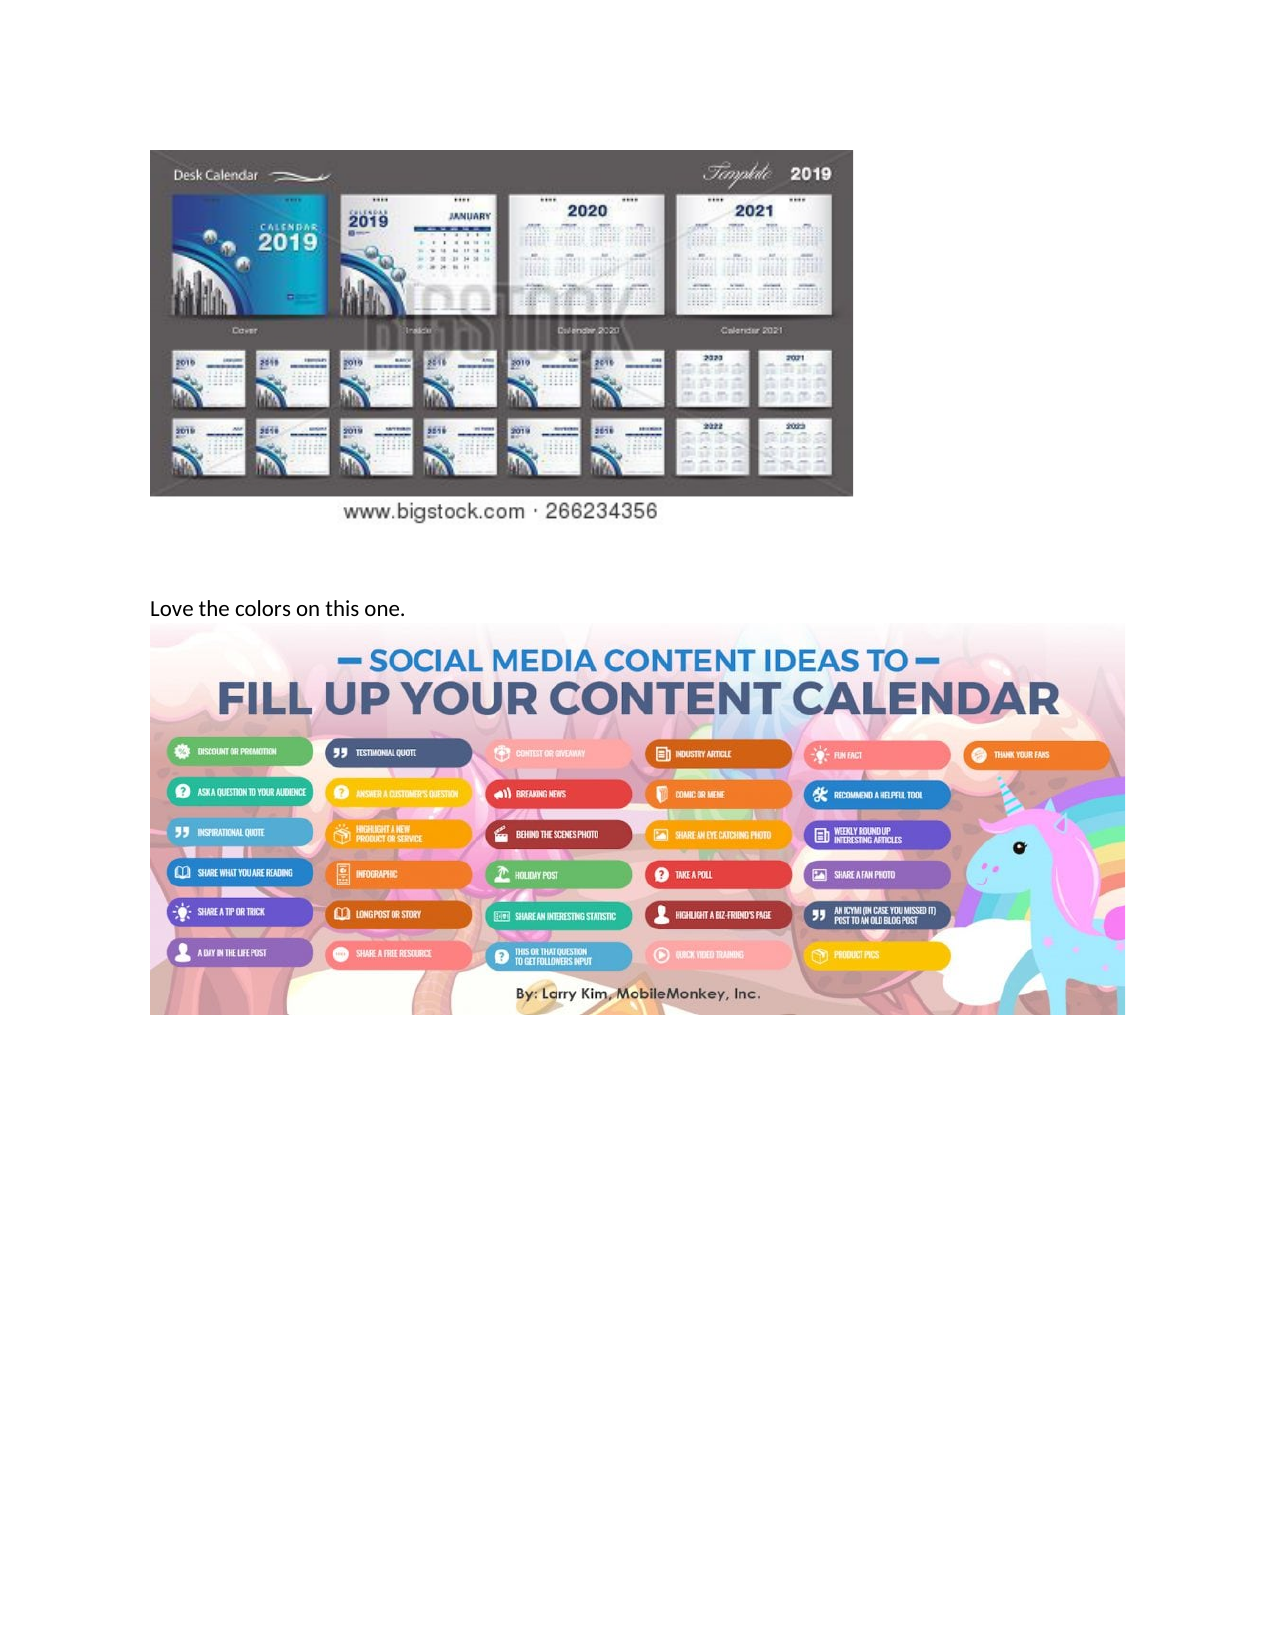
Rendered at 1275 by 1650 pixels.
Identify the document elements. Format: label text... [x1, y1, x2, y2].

picture [150, 623, 1125, 1015]
picture [150, 150, 854, 528]
text Love the colors on this one. [150, 594, 1125, 623]
